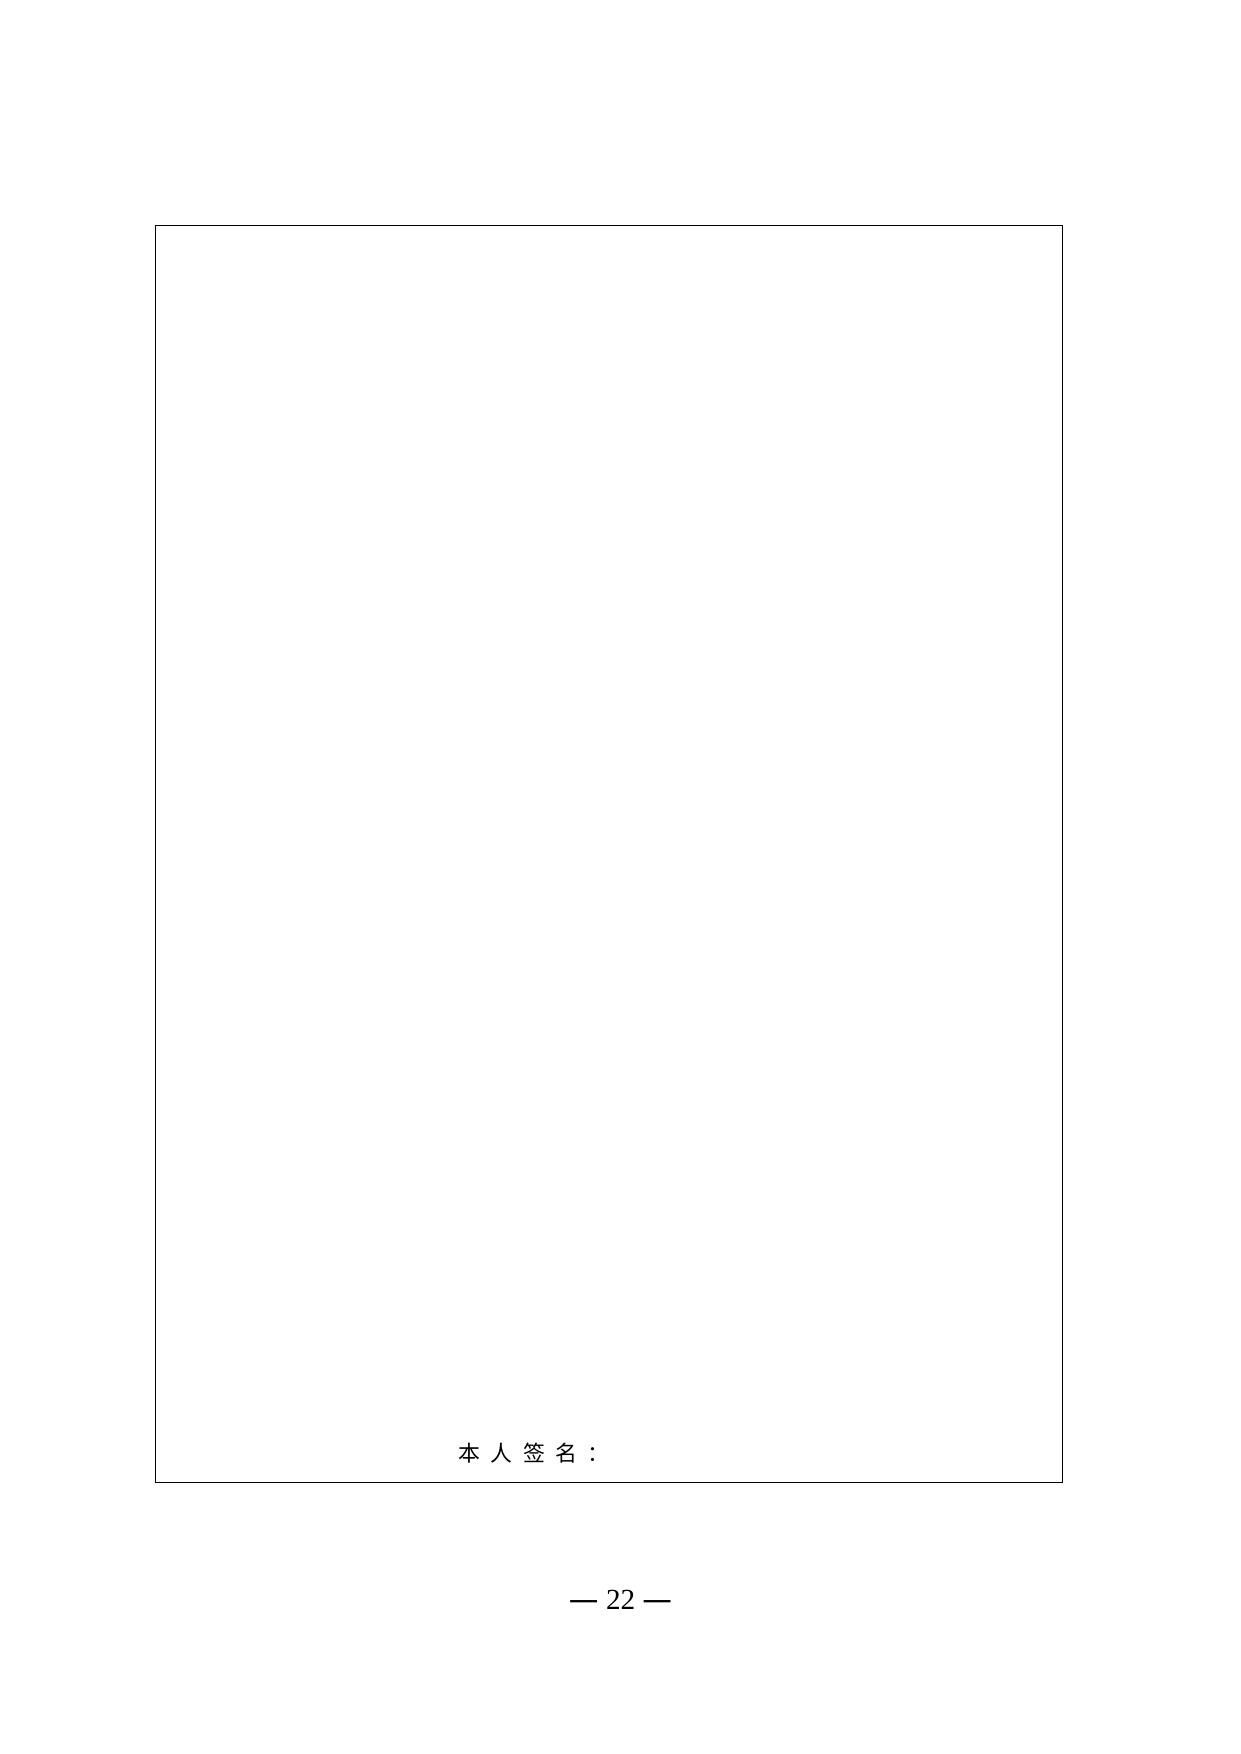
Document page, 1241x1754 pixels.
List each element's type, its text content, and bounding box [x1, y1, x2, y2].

table_cell 本人签名： 年 月 日 [156, 226, 1062, 1482]
